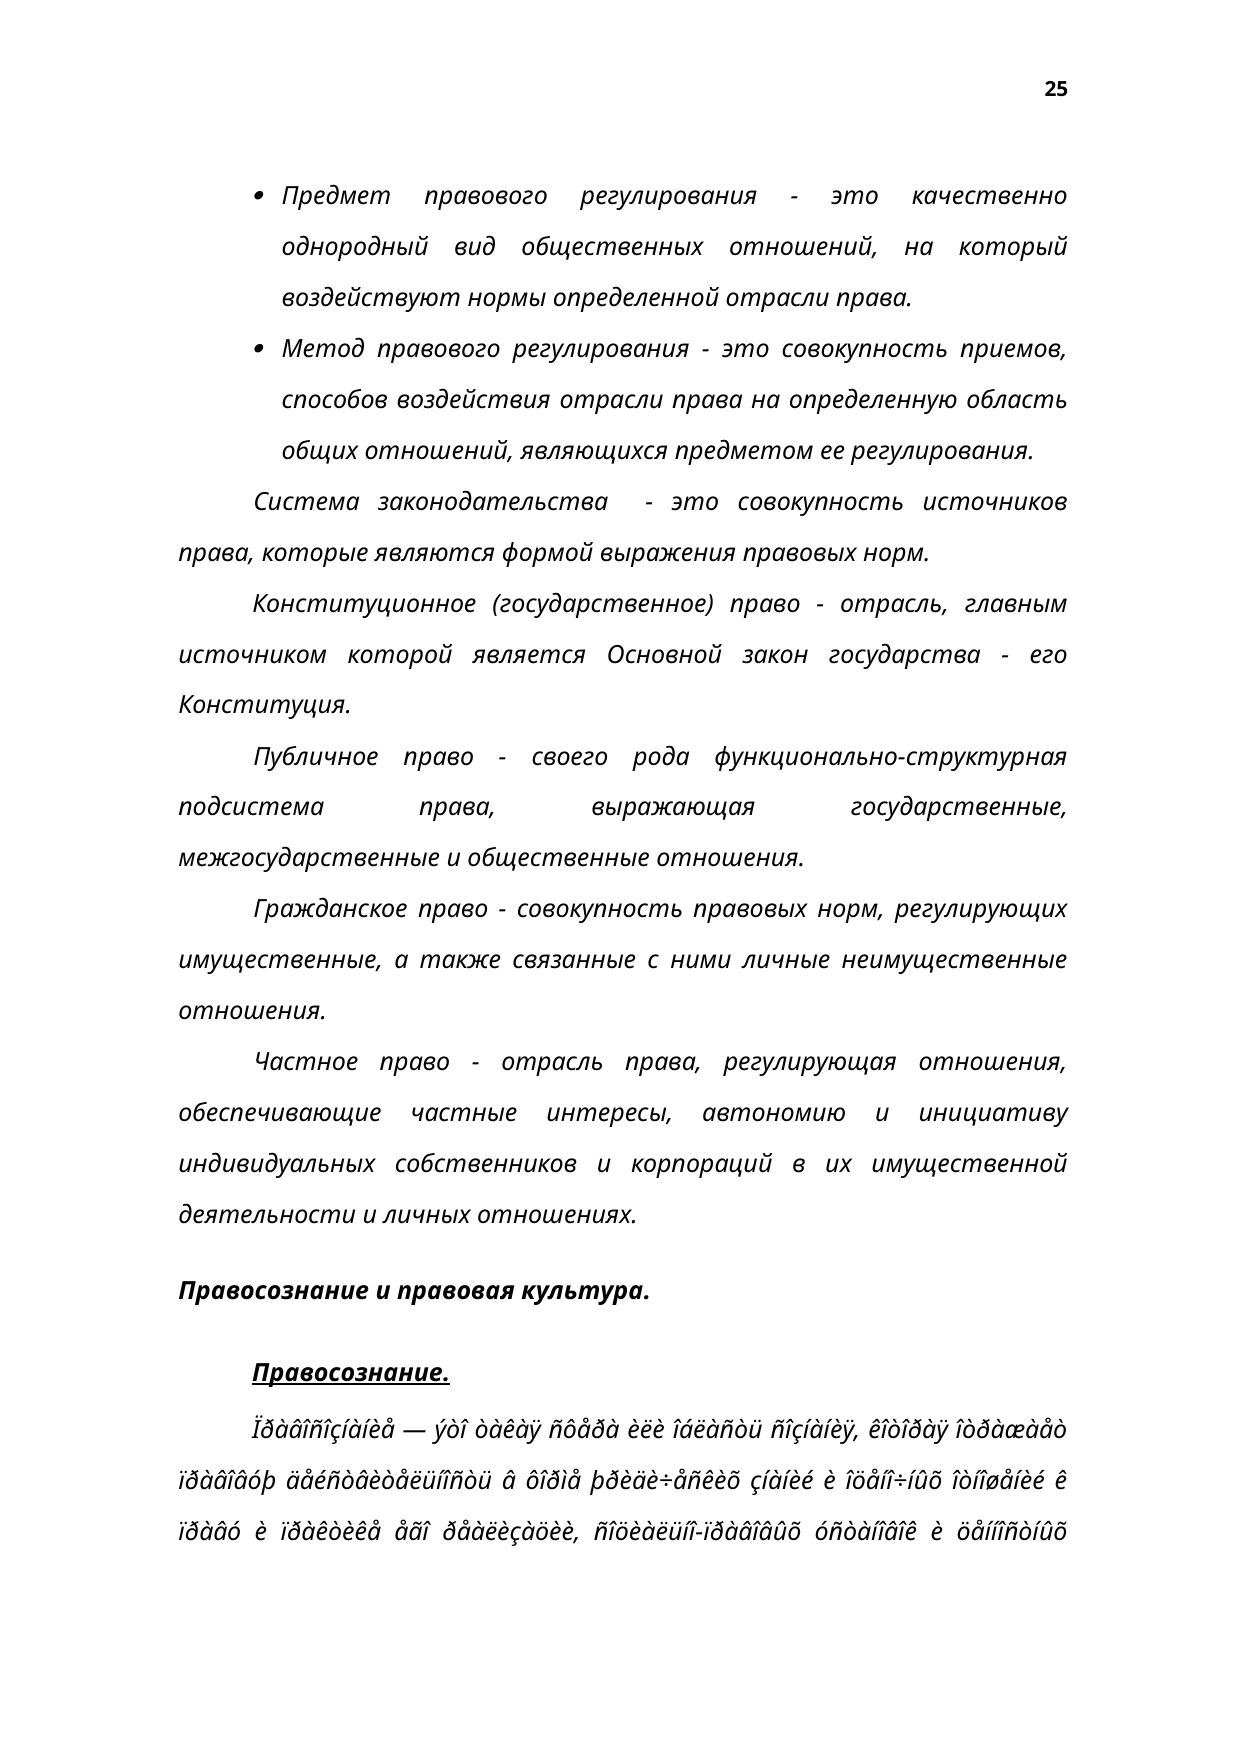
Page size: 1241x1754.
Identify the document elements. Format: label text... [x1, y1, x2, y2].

text Публичное право - своего рода функционально-структурная подсистема права, выражающая государственные, межгосударственные и общественные отношения. [178, 738, 1068, 874]
text Конституционное (государственное) право - отрасль, главным источником которой является Основной закон государства - его Конституция. [178, 586, 1068, 721]
text Частное право - отрасль права, регулирующая отношения, обеспечивающие частные интересы, автономию и инициативу индивидуальных собственников и корпораций в их имущественной деятельности и личных отношениях. [178, 1044, 1068, 1231]
list Метод правового регулирования - это совокупность приемов, способов воздействия отрасли права на определенную область общих отношений, являющихся предметом ее регулирования. [252, 331, 1068, 467]
list Предмет правового регулирования - это качественно однородный вид общественных отношений, на который воздействуют нормы определенной отрасли права. [252, 178, 1068, 314]
subtitle Правосознание и правовая культура. [178, 1273, 1068, 1307]
text Система законодательства - это совокупность источников права, которые являются формой выражения правовых норм. [178, 484, 1068, 569]
text Гражданское право - совокупность правовых норм, регулирующих имущественные, а также связанные с ними личные неимущественные отношения. [178, 891, 1068, 1027]
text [178, 1412, 1068, 1548]
subtitle Правосознание. [252, 1355, 1068, 1389]
